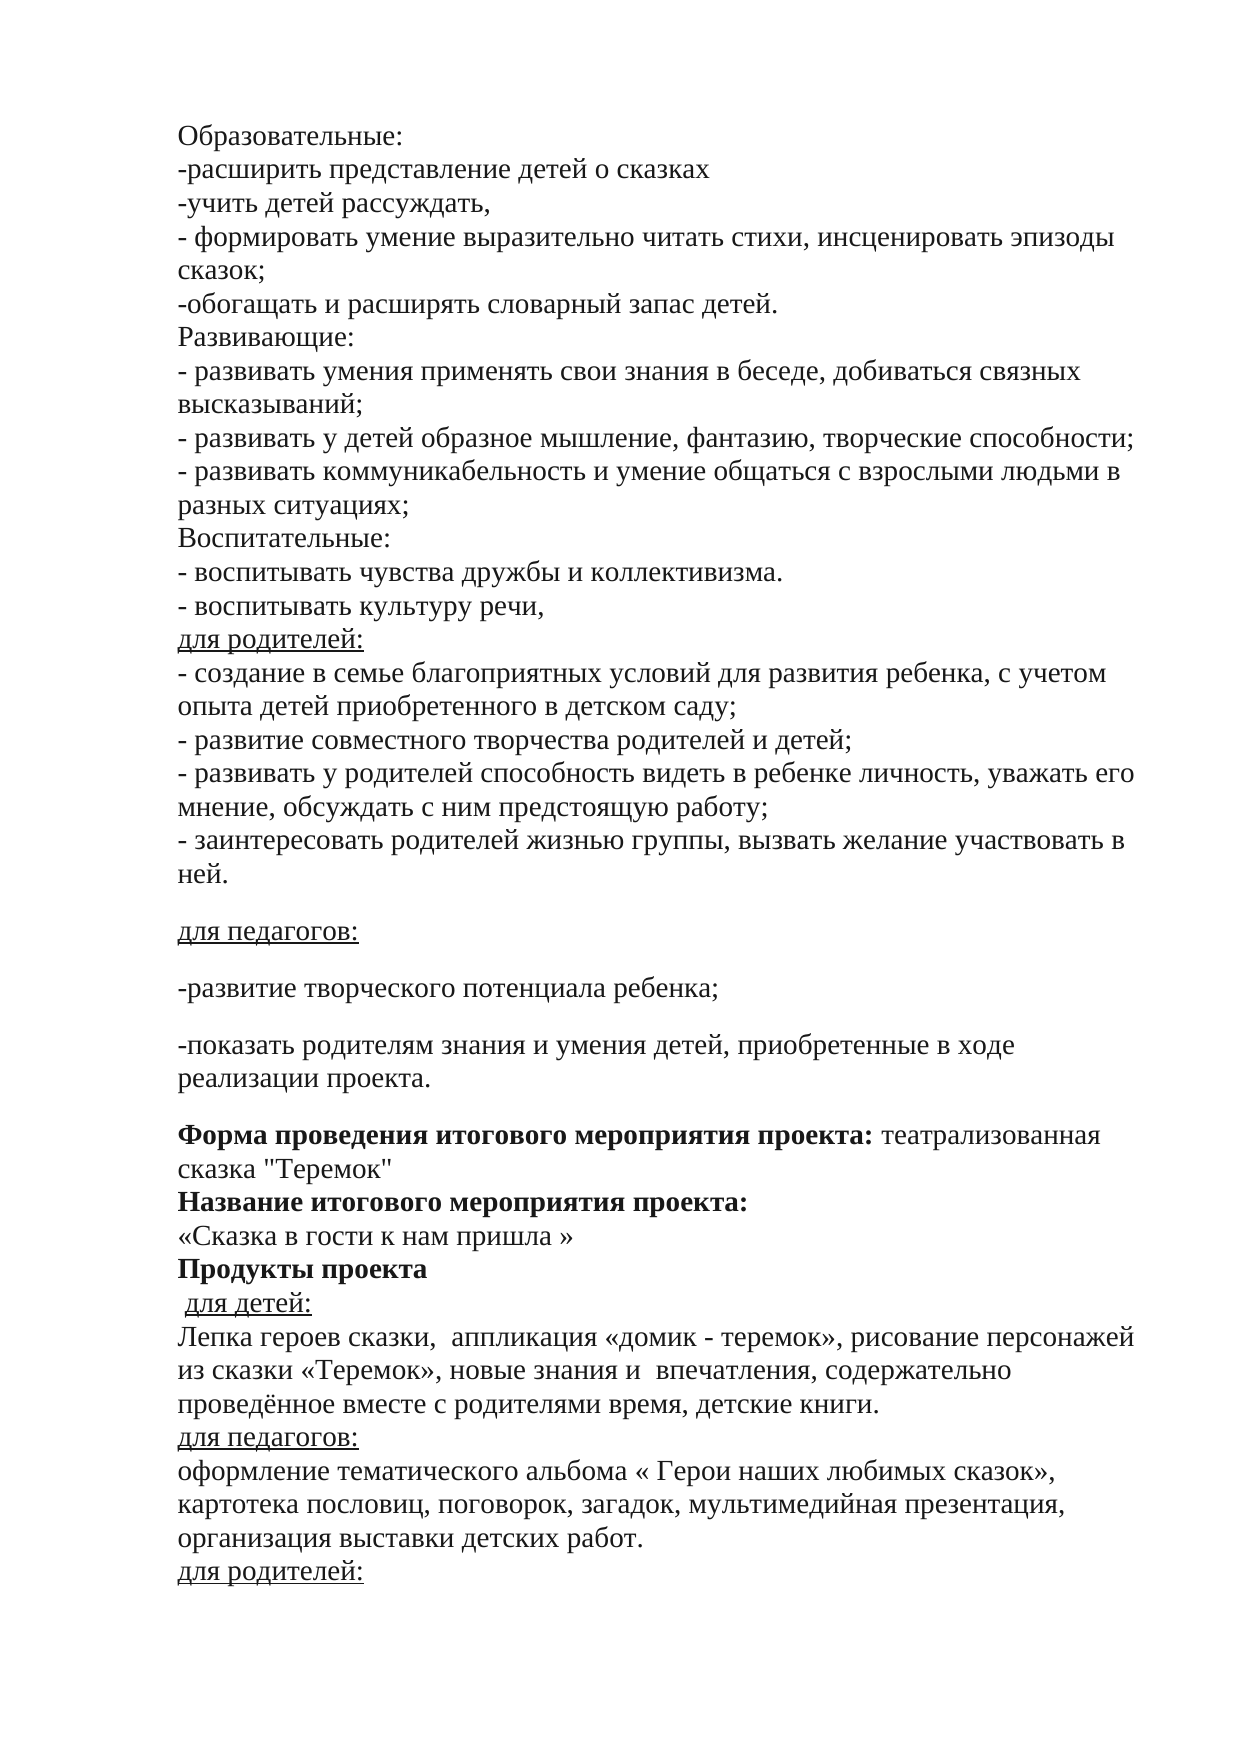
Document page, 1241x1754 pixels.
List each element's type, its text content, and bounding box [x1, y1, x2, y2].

text для педагогов: [177, 913, 1152, 947]
text - формировать умение выразительно читать стихи, инсценировать эпизоды сказок; [177, 219, 1152, 286]
text - развивать у родителей способность видеть в ребенке личность, уважать его мнение, обсуждать с ним предстоящую работу; [177, 755, 1152, 822]
text -показать родителям знания и умения детей, приобретенные в ходе реализации проекта. [177, 1027, 1152, 1094]
text - развивать у детей образное мышление, фантазию, творческие способности; [177, 420, 1152, 453]
text - воспитывать культуру речи, [177, 588, 1152, 621]
text -учить детей рассуждать, [177, 185, 1152, 219]
text Образовательные: [177, 118, 1152, 152]
text - создание в семье благоприятных условий для развития ребенка, с учетом опыта детей приобретенного в детском саду; [177, 655, 1152, 722]
text - воспитывать чувства дружбы и коллективизма. [177, 554, 1152, 588]
text -развитие творческого потенциала ребенка; [177, 970, 1152, 1003]
text - развивать коммуникабельность и умение общаться с взрослыми людьми в разных ситуациях; [177, 453, 1152, 521]
text «Сказка в гости к нам пришла » [177, 1218, 1152, 1252]
text -расширить представление детей о сказках [177, 152, 1152, 185]
text Воспитательные: [177, 521, 1152, 554]
text - развивать умения применять свои знания в беседе, добиваться связных высказываний; [177, 353, 1152, 420]
text Форма проведения итогового мероприятия проекта: театрализованная сказка "Теремок" [177, 1117, 1152, 1184]
text Название итогового мероприятия проекта: [177, 1184, 1152, 1218]
text для родителей: [177, 621, 1152, 655]
text Развивающие: [177, 319, 1152, 353]
text для детей: [177, 1285, 1152, 1319]
text Лепка героев сказки, аппликация «домик - теремок», рисование персонажей из сказки «Теремок», новые знания и впечатления, содержательно проведённое вместе с родителями время, детские книги. [177, 1319, 1152, 1419]
text для педагогов: [177, 1419, 1152, 1453]
text оформление тематического альбома « Герои наших любимых сказок», картотека пословиц, поговорок, загадок, мультимедийная презентация, организация выставки детских работ. [177, 1453, 1152, 1553]
text -обогащать и расширять словарный запас детей. [177, 286, 1152, 319]
text для родителей: [177, 1553, 1152, 1587]
text - развитие совместного творчества родителей и детей; [177, 722, 1152, 755]
text - заинтересовать родителей жизнью группы, вызвать желание участвовать в ней. [177, 822, 1152, 889]
text Продукты проекта [177, 1252, 1152, 1285]
